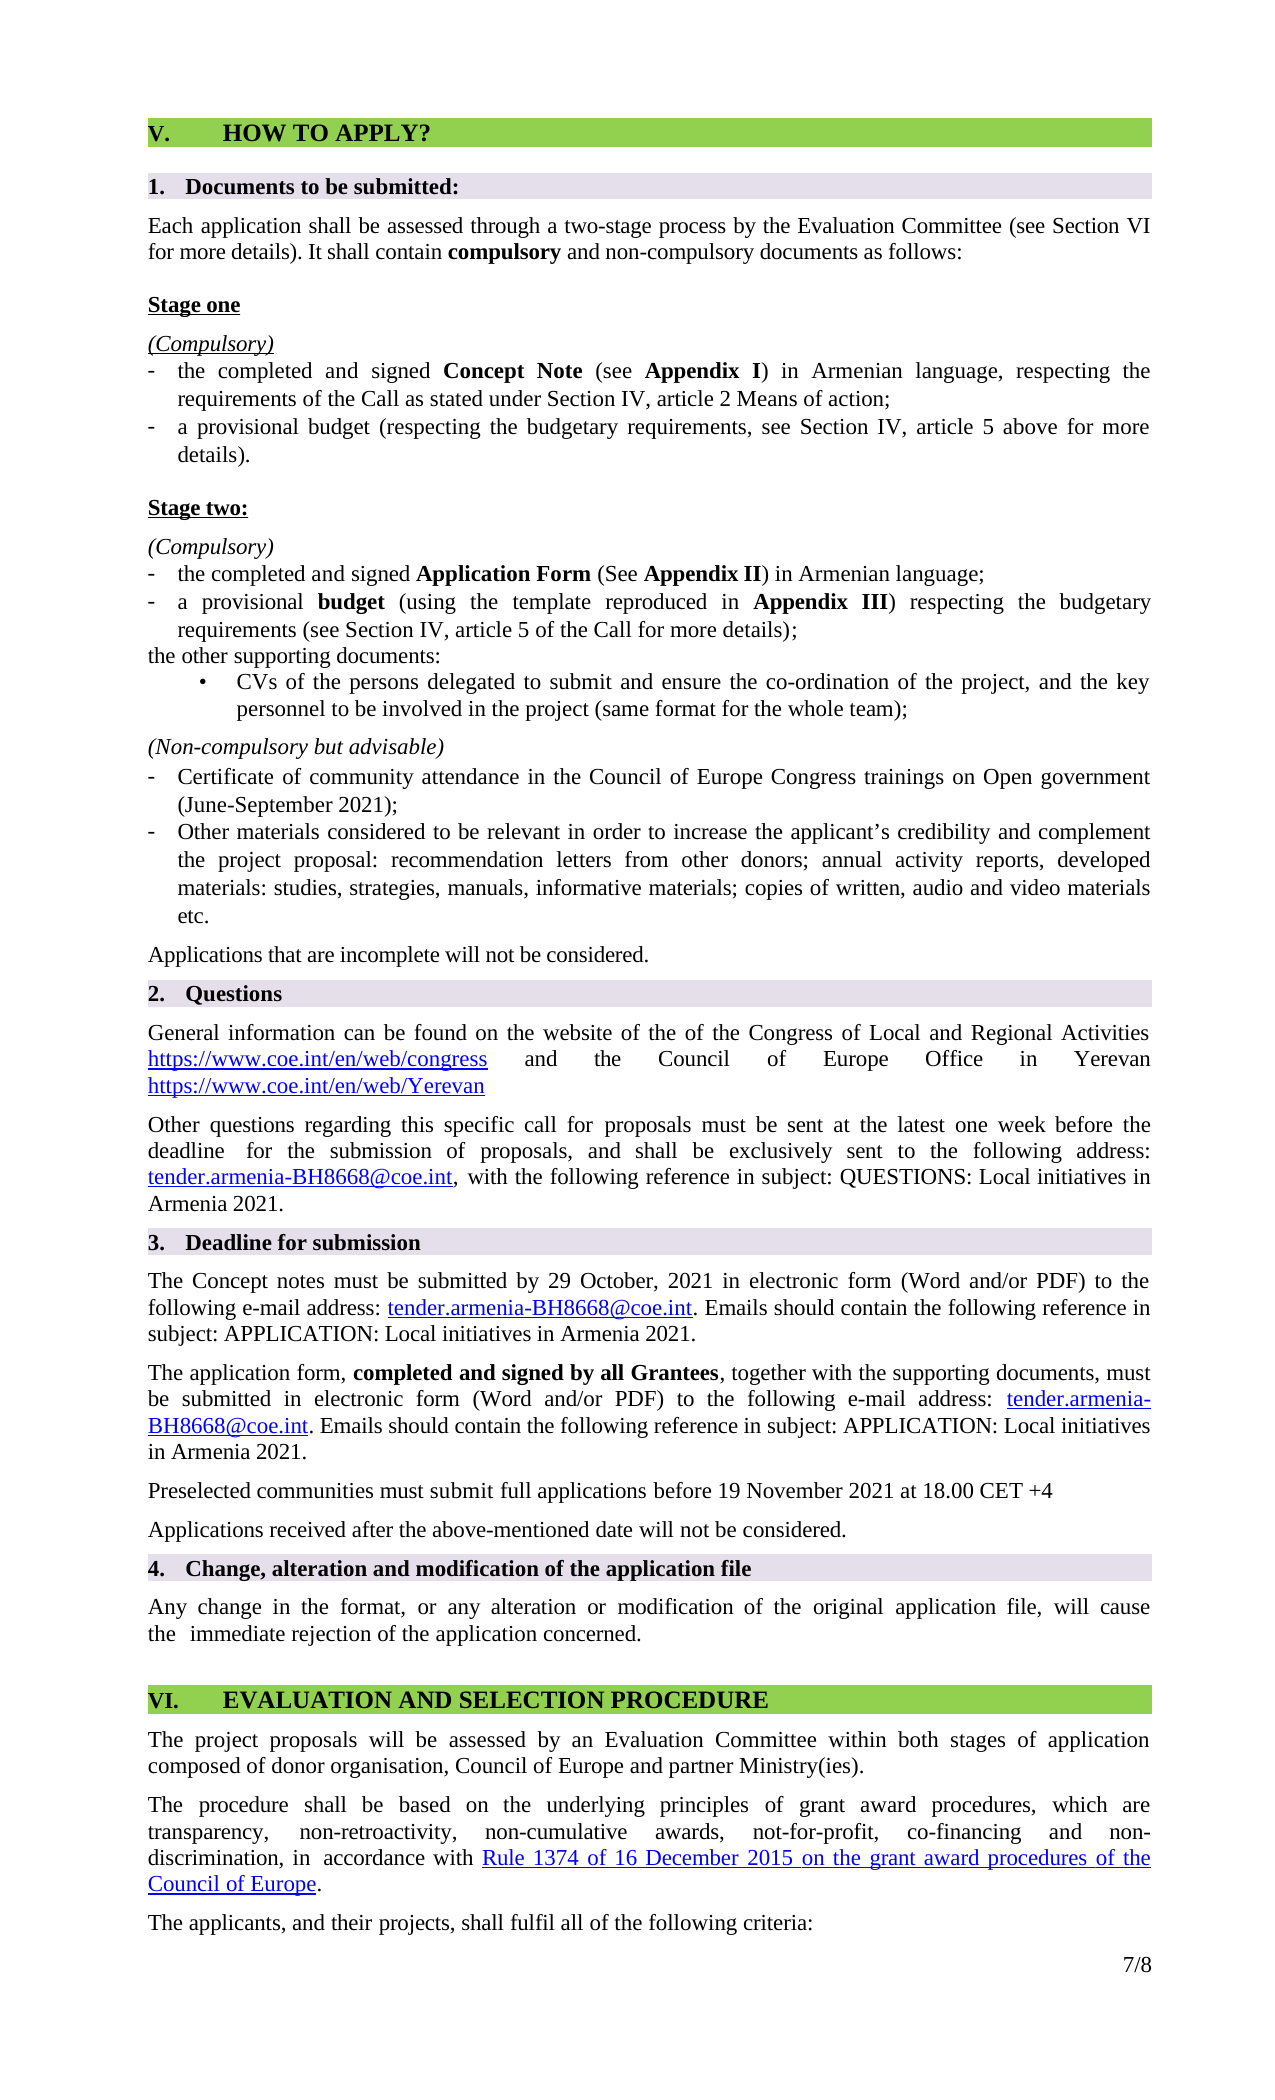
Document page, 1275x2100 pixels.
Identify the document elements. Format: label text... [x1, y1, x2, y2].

list Documents to be submitted: [148, 173, 1152, 199]
list the completed and signed Application Form (See Appendix II) in Armenian language; [148, 559, 1151, 587]
subtitle Any change in the format, or any alteration or modification of the original application file, will cause the immediate rejection of the application concerned. [148, 1593, 1151, 1646]
text Preselected communities must submit full applications before 19 November 2021 at 18.00 CET +4 [148, 1477, 1151, 1503]
text The application form, completed and signed by all Grantees, together with the supporting documents, must be submitted in electronic form (Word and/or PDF) to the following e-mail address: tender.armenia-BH8668@coe.int. Emails should contain the following reference in subject: APPLICATION: Local initiatives in Armenia 2021. [148, 1359, 1151, 1464]
text The Concept notes must be submitted by 29 October, 2021 in electronic form (Word and/or PDF) to the following e-mail address: tender.armenia-BH8668@coe.int. Emails should contain the following reference in subject: APPLICATION: Local initiatives in Armenia 2021. [148, 1267, 1151, 1346]
list EVALUATION AND SELECTION PROCEDURE [148, 1685, 1152, 1714]
list Change, alteration and modification of the application file [148, 1554, 1152, 1581]
text Stage one [148, 291, 1151, 317]
list a provisional budget (using the template reproduced in Appendix III) respecting the budgetary requirements (see Section IV, article 5 of the Call for more details); [148, 587, 1151, 643]
text Each application shall be assessed through a two-stage process by the Evaluation Committee (see Section VI for more details). It shall contain compulsory and non-compulsory documents as follows: [148, 212, 1151, 265]
text the other supporting documents: [148, 643, 1151, 669]
text Stage two: [148, 494, 1151, 520]
list Certificate of community attendance in the Council of Europe Congress trainings on Open government (June-September 2021); [148, 760, 1151, 818]
list a provisional budget (respecting the budgetary requirements, see Section IV, article 5 above for more details). [148, 412, 1151, 468]
text Applications received after the above-mentioned date will not be considered. [148, 1516, 1151, 1542]
list the completed and signed Concept Note (see Appendix I) in Armenian language, respecting the requirements of the Call as stated under Section IV, article 2 Means of action; [148, 356, 1151, 412]
text Other questions regarding this specific call for proposals must be sent at the latest one week before the deadline for the submission of proposals, and shall be exclusively sent to the following address: tender.armenia-BH8668@coe.int, with the following reference in subject: QUESTIONS: Local initiatives in Armenia 2021. [148, 1111, 1151, 1216]
text (Non-compulsory but advisable) [148, 734, 1151, 760]
text Applications that are incomplete will not be considered. [148, 941, 1151, 968]
list Deadline for submission [148, 1228, 1152, 1255]
list Questions [148, 980, 1152, 1007]
list HOW TO APPLY? [148, 118, 1152, 147]
text The procedure shall be based on the underlying principles of grant award procedures, which are transparency, non-retroactivity, non-cumulative awards, not-for-profit, co-financing and non-discrimination, in accordance with Rule 1374 of 16 December 2015 on the grant award procedures of the Council of Europe. [148, 1791, 1151, 1897]
list Other materials considered to be relevant in order to increase the applicant’s credibility and complement the project proposal: recommendation letters from other donors; annual activity reports, developed materials: studies, strategies, manuals, informative materials; copies of written, audio and video materials etc. [148, 818, 1151, 929]
list CVs of the persons delegated to submit and ensure the co-ordination of the project, and the key personnel to be involved in the project (same format for the whole team); [199, 669, 1151, 721]
text (Compulsory) [148, 330, 1151, 356]
text The applicants, and their projects, shall fulfil all of the following criteria: [148, 1909, 1151, 1936]
text The project proposals will be assessed by an Evaluation Committee within both stages of application composed of donor organisation, Council of Europe and partner Ministry(ies). [148, 1726, 1151, 1779]
text General information can be found on the website of the of the Congress of Local and Regional Activities https://www.coe.int/en/web/congress and the Council of Europe Office in Yerevan https://www.coe.int/en/web/Yerevan [148, 1019, 1151, 1098]
text (Compulsory) [148, 533, 1151, 559]
